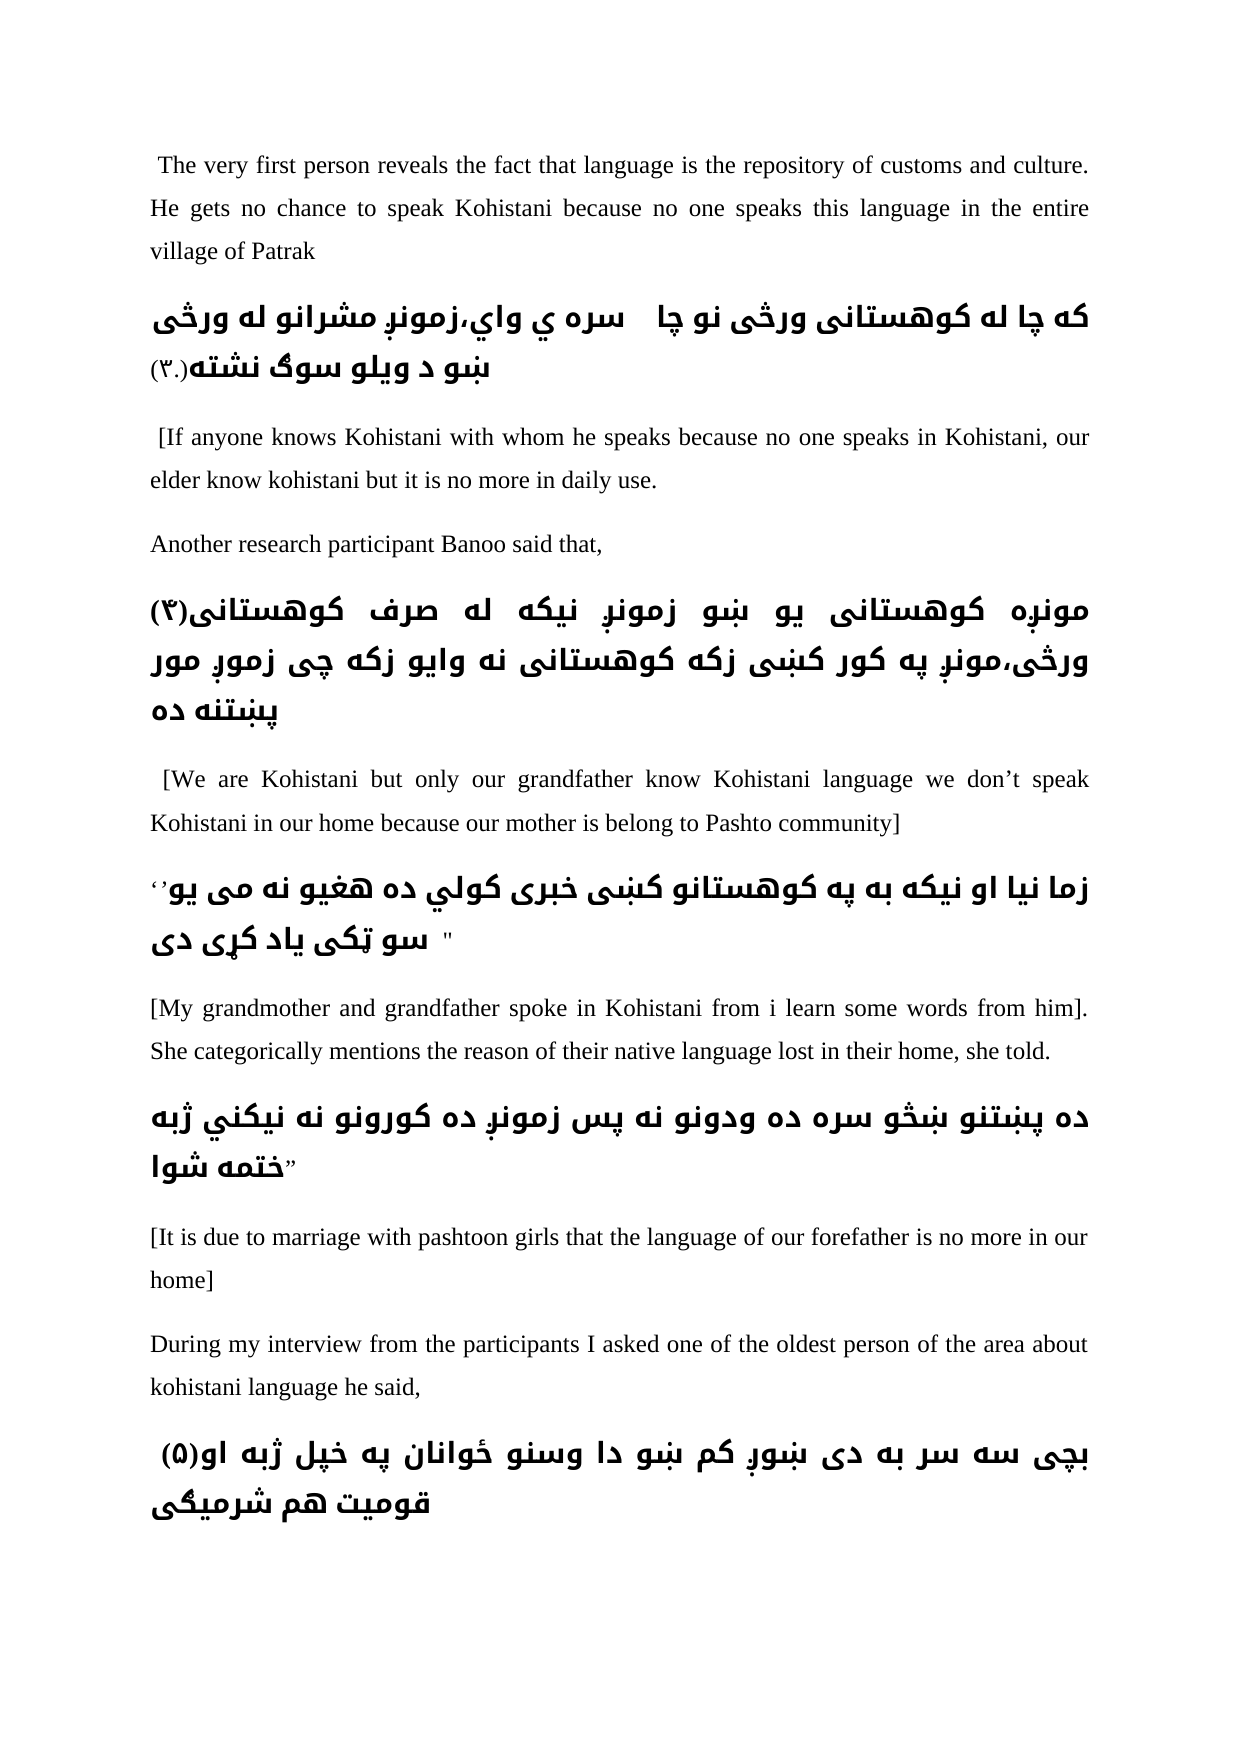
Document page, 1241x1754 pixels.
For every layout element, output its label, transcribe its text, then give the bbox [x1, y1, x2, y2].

text [My grandmother and grandfather spoke in Kohistani from i learn some words from him]. She categorically mentions the reason of their native language lost in their home, she told. [150, 993, 1090, 1065]
text ده پښتنو ښڅو سره ده ودونو نه پس زمونږ ده کورونو نه نيکني ژبه ختمه شوا” [150, 1100, 1090, 1184]
text (۵)بچی سه سر به دی ښوږ کم ښو دا وسنو ځوانان په خپل ژبه او قومیت هم شرمیګی [150, 1436, 1090, 1519]
text [If anyone knows Kohistani with whom he speaks because no one speaks in Kohistani, our elder know kohistani but it is no more in daily use. [150, 422, 1090, 493]
text [We are Kohistani but only our grandfather know Kohistani language we don’t speak Kohistani in our home because our mother is belong to Pashto community] [150, 764, 1090, 836]
text که چا له کوهستانی ورڅی نو چا سره ي واي،زمونږ مشرانو له ورڅی ښو د ویلو سوګ نشته(.۳) [150, 300, 1090, 384]
text ‘’زما نیا او نيکه به په کوهستانو کښی خبری کولي ده هغیو نه می یو سو ټکی یاد کړی دی " [150, 872, 1090, 955]
text [It is due to marriage with pashtoon girls that the language of our forefather is no more in our home] [150, 1222, 1090, 1293]
text (۴)مونږه کوهستانی یو ښو زمونږ نیکه له صرف کوهستانی ورڅی،مونږ په کور کښی زکه کوهستانی نه وایو زکه چی زموږ مور پښتنه ده [150, 593, 1090, 727]
text The very first person reveals the fact that language is the repository of customs and culture. He gets no chance to speak Kohistani because no one speaks this language in the entire village of Patrak [150, 150, 1090, 265]
text Another research participant Banoo said that, [150, 529, 1090, 557]
text During my interview from the participants I asked one of the oldest person of the area about kohistani language he said, [150, 1329, 1090, 1401]
